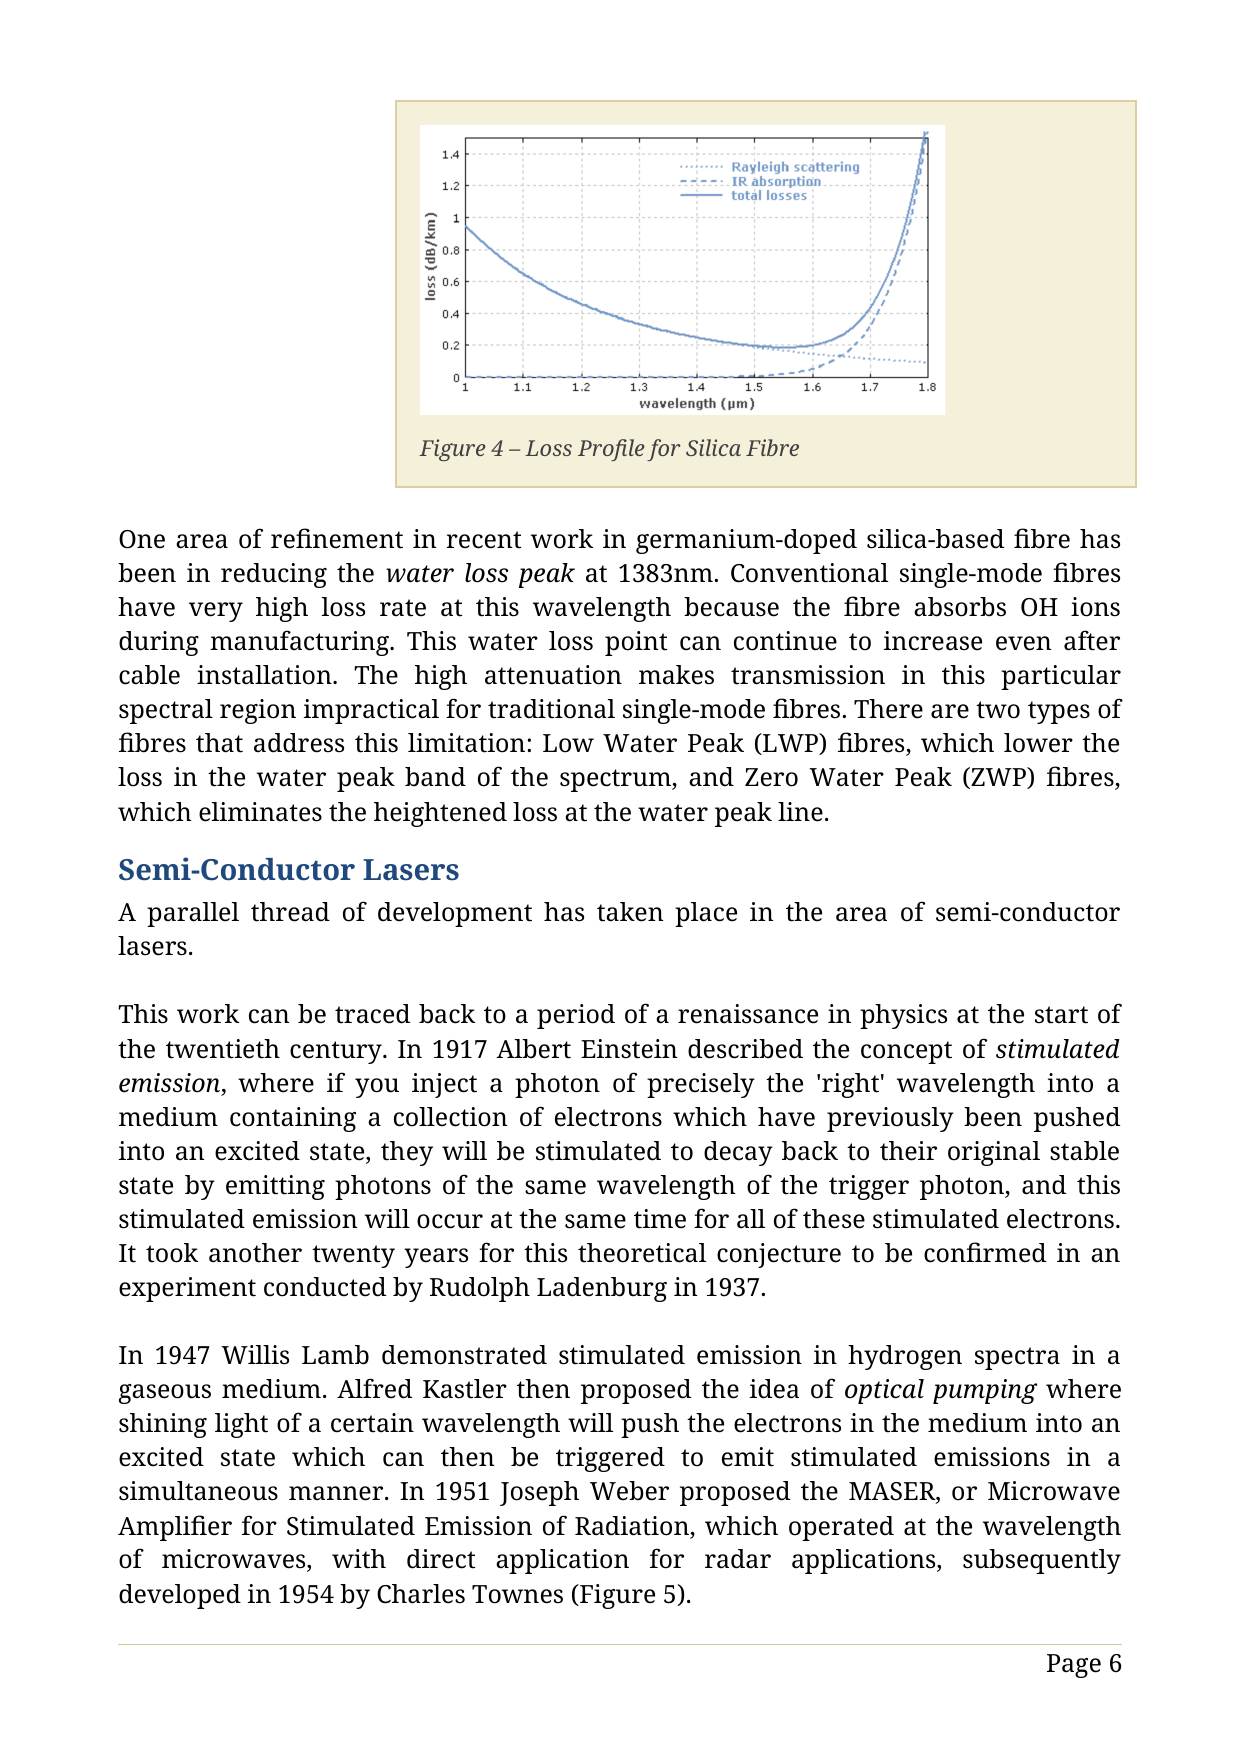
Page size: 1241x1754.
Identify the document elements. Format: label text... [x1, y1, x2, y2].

text In 1947 Willis Lamb demonstrated stimulated emission in hydrogen spectra in a gaseous medium. Alfred Kastler then proposed the idea of optical pumping where shining light of a certain wavelength will push the electrons in the medium into an excited state which can then be triggered to emit stimulated emissions in a simultaneous manner. In 1951 Joseph Weber proposed the MASER, or Microwave Amplifier for Stimulated Emission of Radiation, which operated at the wavelength of microwaves, with direct application for radar applications, subsequently developed in 1954 by Charles Townes (Figure 5). [118, 1338, 1122, 1610]
picture [419, 125, 946, 415]
text One area of refinement in recent work in germanium-doped silica-based fibre has been in reducing the water loss peak at 1383nm. Conventional single-mode fibres have very high loss rate at this wavelength because the fibre absorbs OH ions during manufacturing. This water loss point can continue to increase even after cable installation. The high attenuation makes transmission in this particular spectral region impractical for traditional single-mode fibres. There are two types of fibres that address this limitation: Low Water Peak (LWP) fibres, which lower the loss in the water peak band of the spectrum, and Zero Water Peak (ZWP) fibres, which eliminates the heightened loss at the water peak line. [118, 522, 1122, 828]
text A parallel thread of development has taken place in the area of semi-conductor lasers. [118, 895, 1122, 963]
text This work can be traced back to a period of a renaissance in physics at the start of the twentieth century. In 1917 Albert Einstein described the concept of stimulated emission, where if you inject a photon of precisely the 'right' wavelength into a medium containing a collection of electrons which have previously been pushed into an excited state, they will be stimulated to decay back to their original stable state by emitting photons of the same wavelength of the trigger photon, and this stimulated emission will occur at the same time for all of these stimulated electrons. It took another twenty years for this theoretical conjecture to be confirmed in an experiment conducted by Rudolph Ladenburg in 1937. [118, 997, 1122, 1304]
text Figure 4 – Loss Profile for Silica Fibre [397, 409, 1135, 486]
subtitle Semi-Conductor Lasers [118, 849, 1122, 889]
